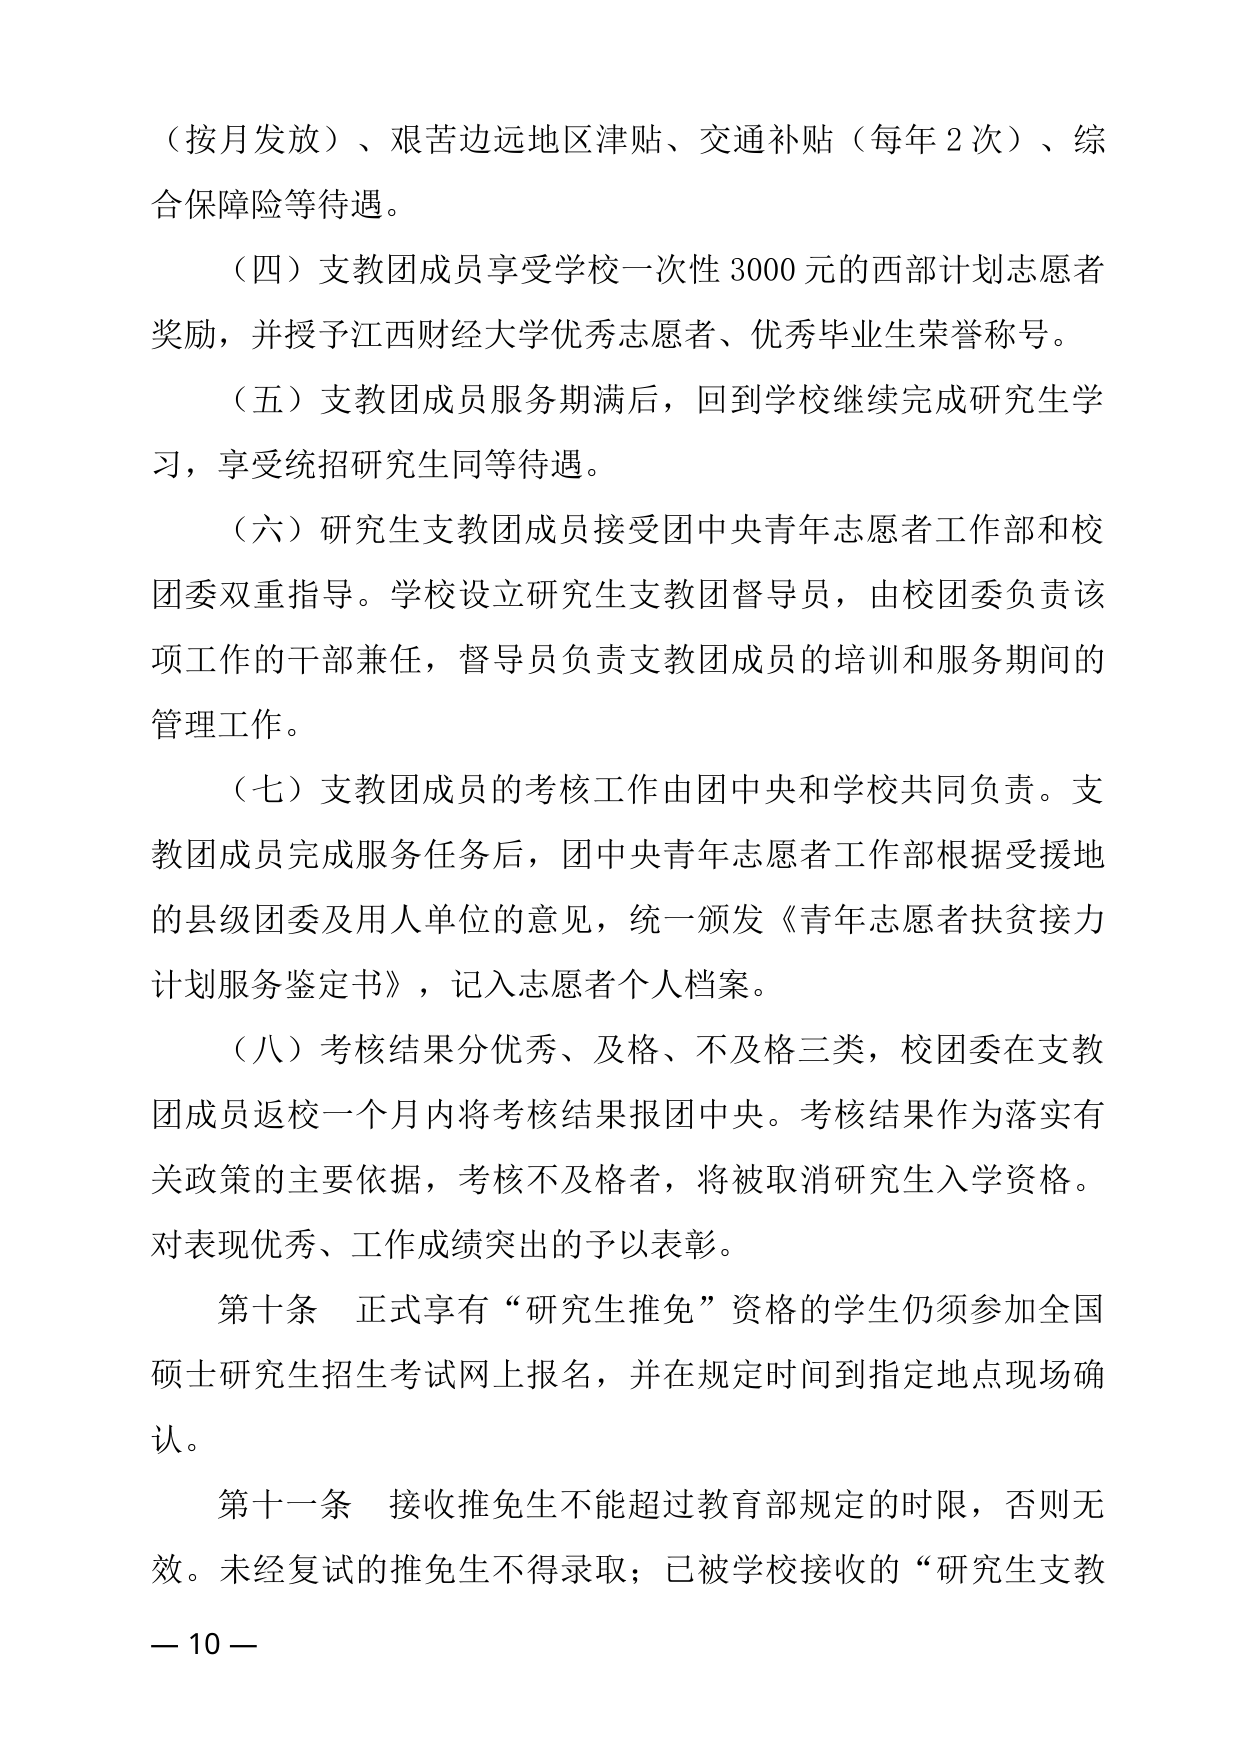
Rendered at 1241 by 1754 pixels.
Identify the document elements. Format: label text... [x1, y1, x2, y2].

text 第十条 正式享有“研究生推免”资格的学生仍须参加全国硕士研究生招生考试网上报名，并在规定时间到指定地点现场确认。 [150, 1274, 1106, 1469]
text （六）研究生支教团成员接受团中央青年志愿者工作部和校团委双重指导。学校设立研究生支教团督导员，由校团委负责该项工作的干部兼任，督导员负责支教团成员的培训和服务期间的管理工作。 [150, 494, 1106, 754]
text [150, 104, 1106, 234]
text （四）支教团成员享受学校一次性3000元的西部计划志愿者奖励，并授予江西财经大学优秀志愿者、优秀毕业生荣誉称号。 [150, 234, 1106, 364]
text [150, 1469, 1106, 1599]
text （五）支教团成员服务期满后，回到学校继续完成研究生学习，享受统招研究生同等待遇。 [150, 364, 1106, 494]
text （七）支教团成员的考核工作由团中央和学校共同负责。支教团成员完成服务任务后，团中央青年志愿者工作部根据受援地的县级团委及用人单位的意见，统一颁发《青年志愿者扶贫接力计划服务鉴定书》，记入志愿者个人档案。 [150, 754, 1106, 1014]
text （八）考核结果分优秀、及格、不及格三类，校团委在支教团成员返校一个月内将考核结果报团中央。考核结果作为落实有关政策的主要依据，考核不及格者，将被取消研究生入学资格。对表现优秀、工作成绩突出的予以表彰。 [150, 1014, 1106, 1274]
